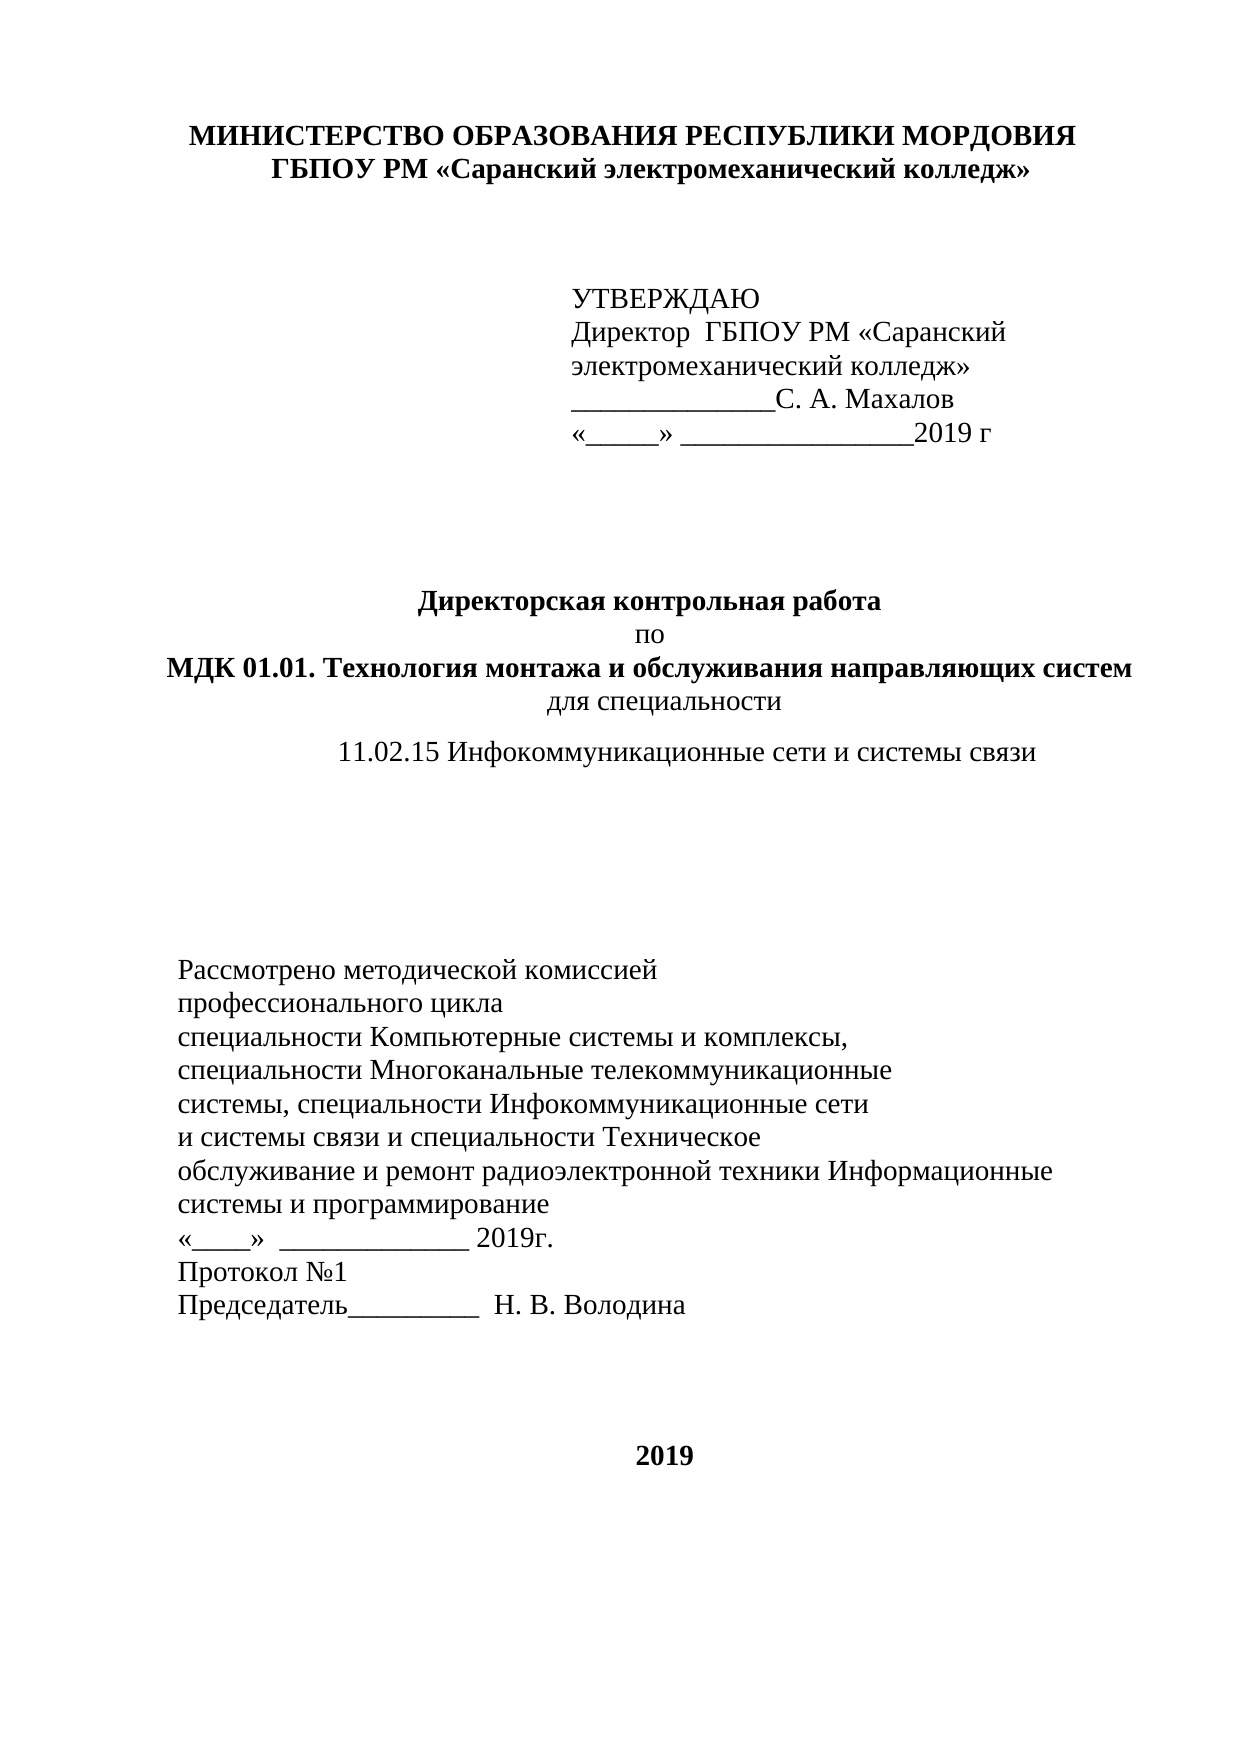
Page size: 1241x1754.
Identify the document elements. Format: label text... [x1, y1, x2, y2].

text Директорская контрольная работа [148, 583, 1152, 616]
text Председатель_________ Н. В. Володина [177, 1287, 1152, 1321]
table_header МИНИСТЕРСТВО ОБРАЗОВАНИЯ РЕСПУБЛИКИ МОРДОВИЯ ГБПОУ РМ «Саранский электромеханический колледж» УТВЕРЖДАЮ Директор ГБПОУ РМ «Саранский электромеханический колледж» ______________С. А. Махалов «_____» ________________2019 г [166, 118, 1136, 499]
text специальности Многоканальные телекоммуникационные [177, 1052, 1152, 1086]
text 2019 [177, 1438, 1152, 1472]
text специальности Компьютерные системы и комплексы, [177, 1019, 1152, 1052]
text системы, специальности Инфокоммуникационные сети [177, 1086, 1152, 1119]
text профессионального цикла [177, 985, 1152, 1019]
text «____» _____________ 2019г. [177, 1220, 1152, 1254]
text для специальности [177, 683, 1152, 717]
text Рассмотрено методической комиссией [177, 952, 1152, 985]
text 11.02.15 Инфокоммуникационные сети и системы связи [236, 734, 1138, 767]
text МДК 01.01. Технология монтажа и обслуживания направляющих систем [148, 650, 1152, 683]
text по [148, 616, 1152, 650]
text Протокол №1 [177, 1254, 1152, 1287]
text обслуживание и ремонт радиоэлектронной техники Информационные системы и программирование [177, 1153, 1152, 1220]
text и системы связи и специальности Техническое [177, 1119, 1152, 1153]
